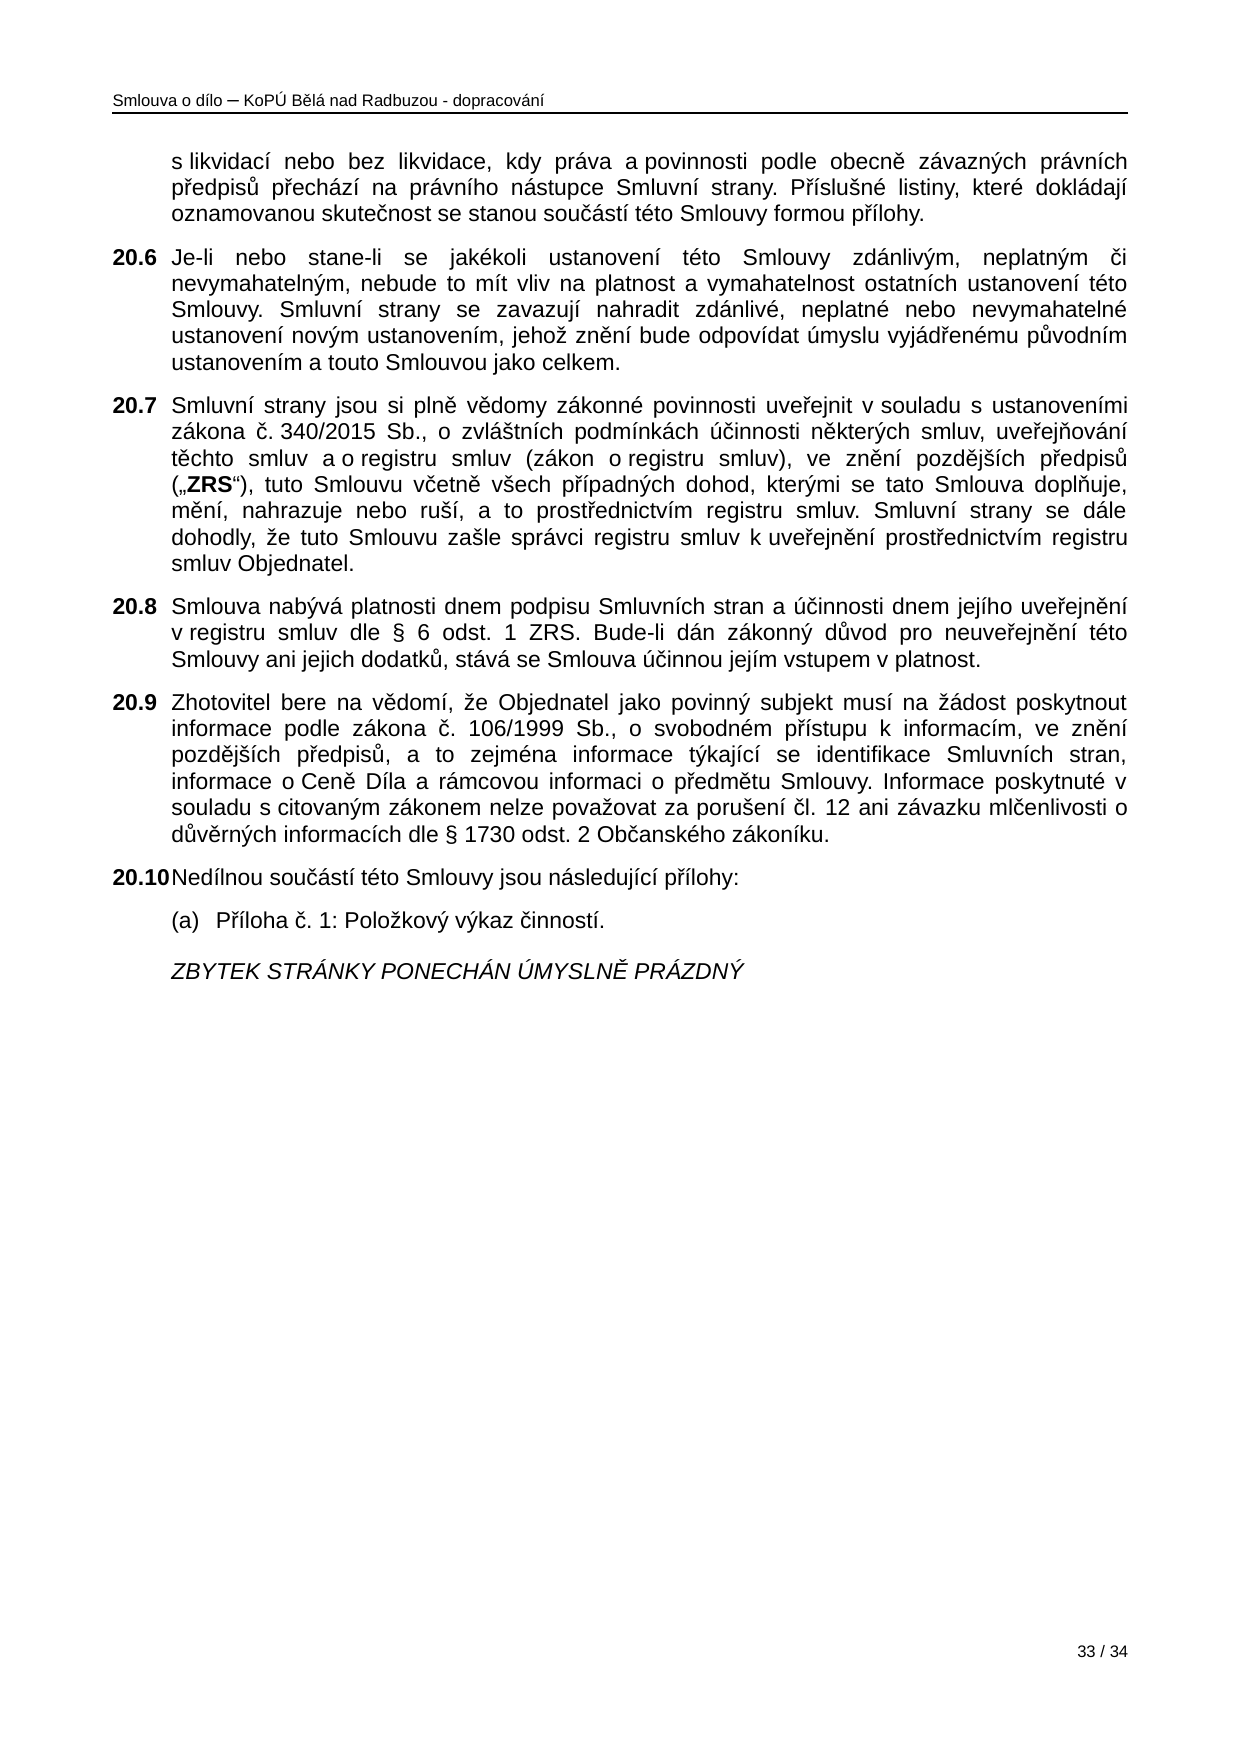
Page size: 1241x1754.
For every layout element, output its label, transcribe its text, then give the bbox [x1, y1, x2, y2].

list Příloha č. 1: Položkový výkaz činností. [171, 907, 1128, 933]
text Je-li nebo stane-li se jakékoli ustanovení této Smlouvy zdánlivým, neplatným či nevymahatelným, nebude to mít vliv na platnost a vymahatelnost ostatních ustanovení této Smlouvy. Smluvní strany se zavazují nahradit zdánlivé, neplatné nebo nevymahatelné ustanovení novým ustanovením, jehož znění bude odpovídat úmyslu vyjádřenému původním ustanovením a touto Smlouvou jako celkem. [112, 243, 1128, 375]
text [112, 148, 1128, 227]
text Smluvní strany jsou si plně vědomy zákonné povinnosti uveřejnit v souladu s ustanoveními zákona č. 340/2015 Sb., o zvláštních podmínkách účinnosti některých smluv, uveřejňování těchto smluv a o registru smluv (zákon o registru smluv), ve znění pozdějších předpisů („ZRS“), tuto Smlouvu včetně všech případných dohod, kterými se tato Smlouva doplňuje, mění, nahrazuje nebo ruší, a to prostřednictvím registru smluv. Smluvní strany se dále dohodly, že tuto Smlouvu zašle správci registru smluv k uveřejnění prostřednictvím registru smluv Objednatel. [112, 392, 1128, 576]
text Zhotovitel bere na vědomí, že Objednatel jako povinný subjekt musí na žádost poskytnout informace podle zákona č. 106/1999 Sb., o svobodném přístupu k informacím, ve znění pozdějších předpisů, a to zejména informace týkající se identifikace Smluvních stran, informace o Ceně Díla a rámcovou informaci o předmětu Smlouvy. Informace poskytnuté v souladu s citovaným zákonem nelze považovat za porušení čl. 12 ani závazku mlčenlivosti o důvěrných informacích dle § 1730 odst. 2 Občanského zákoníku. [112, 689, 1128, 847]
text Smlouva nabývá platnosti dnem podpisu Smluvních stran a účinnosti dnem jejího uveřejnění v registru smluv dle § 6 odst. 1 ZRS. Bude-li dán zákonný důvod pro neuveřejnění této Smlouvy ani jejich dodatků, stává se Smlouva účinnou jejím vstupem v platnost. [112, 593, 1128, 672]
text Nedílnou součástí této Smlouvy jsou následující přílohy: [112, 863, 1128, 890]
list ZBYTEK STRÁNKY PONECHÁN ÚMYSLNĚ PRÁZDNÝ [171, 958, 1128, 984]
